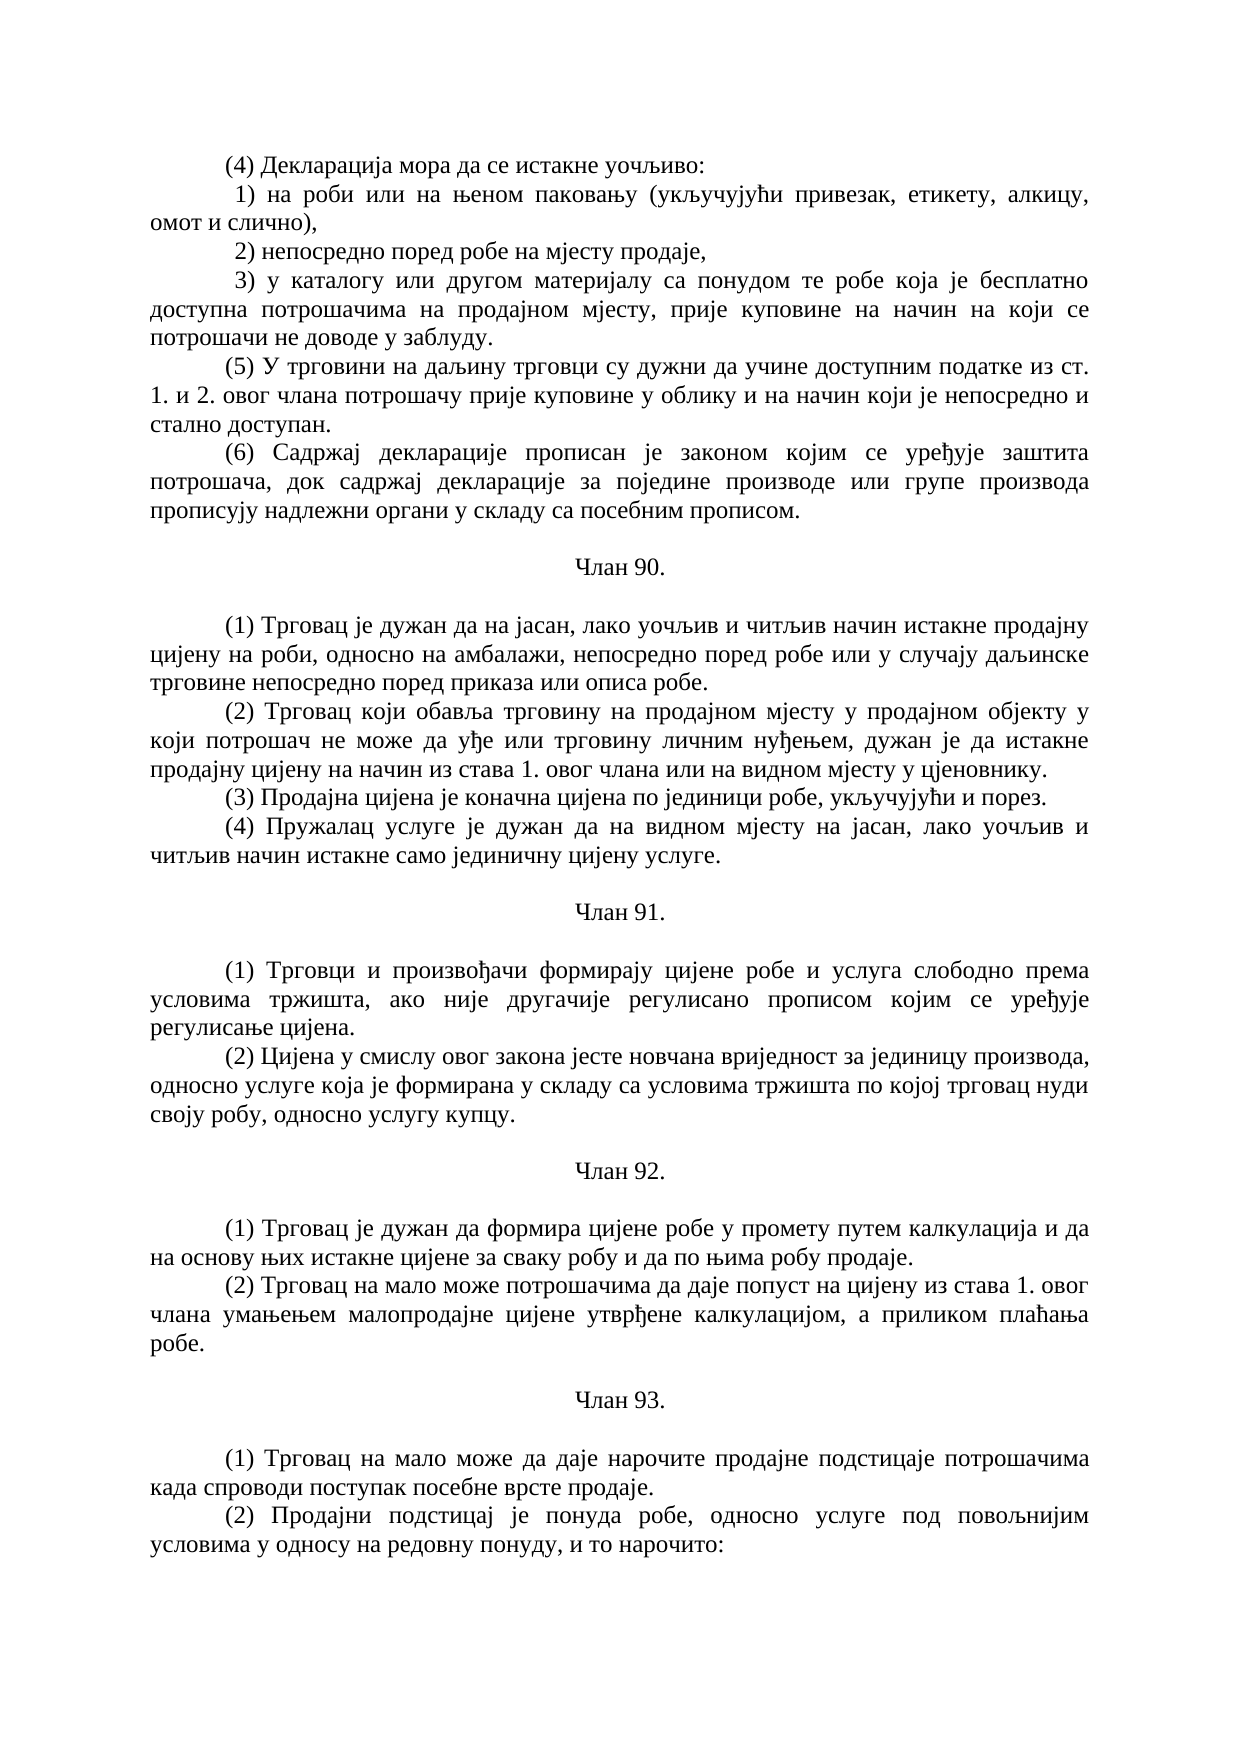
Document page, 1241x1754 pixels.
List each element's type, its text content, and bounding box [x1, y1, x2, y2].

text (2) Трговац на мало може потрошачима да даје попуст на цијену из става 1. овог члана умањењем малопродајне цијене утврђене калкулацијом, а приликом плаћања робе. [150, 1271, 1090, 1357]
text (5) У трговини на даљину трговци су дужни да учине доступним податке из ст. 1. и 2. овог члана потрошачу прије куповине у облику и на начин који је непосредно и стално доступан. [150, 351, 1090, 437]
text Члан 92. [150, 1156, 1090, 1185]
text (6) Садржај декларације прописан је законом којим се уређује заштита потрошача, док садржај декларације за поједине производе или групе производа прописују надлежни органи у складу са посебним прописом. [150, 437, 1090, 524]
text (2) Трговац који обавља трговину на продајном мјесту у продајном објекту у који потрошач не може да уђе или трговину личним нуђењем, дужан је да истакне продајну цијену на начин из става 1. овог члана или на видном мјесту у цјеновнику. [150, 696, 1090, 782]
text (4) Пружалац услуге је дужан да на видном мјесту на јасан, лако уочљив и читљив начин истакне само јединичну цијену услуге. [150, 811, 1090, 869]
text (4) Декларација мора да се истакне уочљиво: [150, 150, 1090, 179]
text Члан 91. [150, 897, 1090, 926]
text 1) на роби или на њеном паковању (укључујући привезак, етикету, алкицу, омот и слично), [150, 179, 1090, 236]
text (2) Продајни подстицај је понуда робе, односно услуге под повољнијим условима у односу на редовну понуду, и то нарочито: [150, 1501, 1090, 1558]
text (1) Трговац је дужан да на јасан, лако уочљив и читљив начин истакне продајну цијену на роби, односно на амбалажи, непосредно поред робе или у случају даљинске трговине непосредно поред приказа или описа робе. [150, 610, 1090, 696]
text (1) Трговац на мало може да даје нарочите продајне подстицаје потрошачима када спроводи поступак посебне врсте продаје. [150, 1443, 1090, 1501]
text (1) Трговац је дужан да формира цијене робе у промету путем калкулација и да на основу њих истакне цијене за сваку робу и да по њима робу продаје. [150, 1213, 1090, 1271]
text (2) Цијена у смислу овог закона јесте новчана вриједност за јединицу производа, односно услуге која је формирана у складу са условима тржишта по којој трговац нуди своју робу, односно услугу купцу. [150, 1041, 1090, 1127]
text Члан 90. [150, 552, 1090, 581]
text Члан 93. [150, 1386, 1090, 1414]
text 3) у каталогу или другом материјалу са понудом те робе која је бесплатно доступна потрошачима на продајном мјесту, прије куповине на начин на који се потрошачи не доводе у заблуду. [150, 265, 1090, 351]
text (3) Продајна цијена је коначна цијена по јединици робе, укључујући и порез. [150, 782, 1090, 811]
text (1) Трговци и произвођачи формирају цијене робе и услуга слободно према условима тржишта, ако није другачије регулисано прописом којим се уређује регулисање цијена. [150, 955, 1090, 1041]
text 2) непосредно поред робе на мјесту продаје, [150, 236, 1090, 265]
